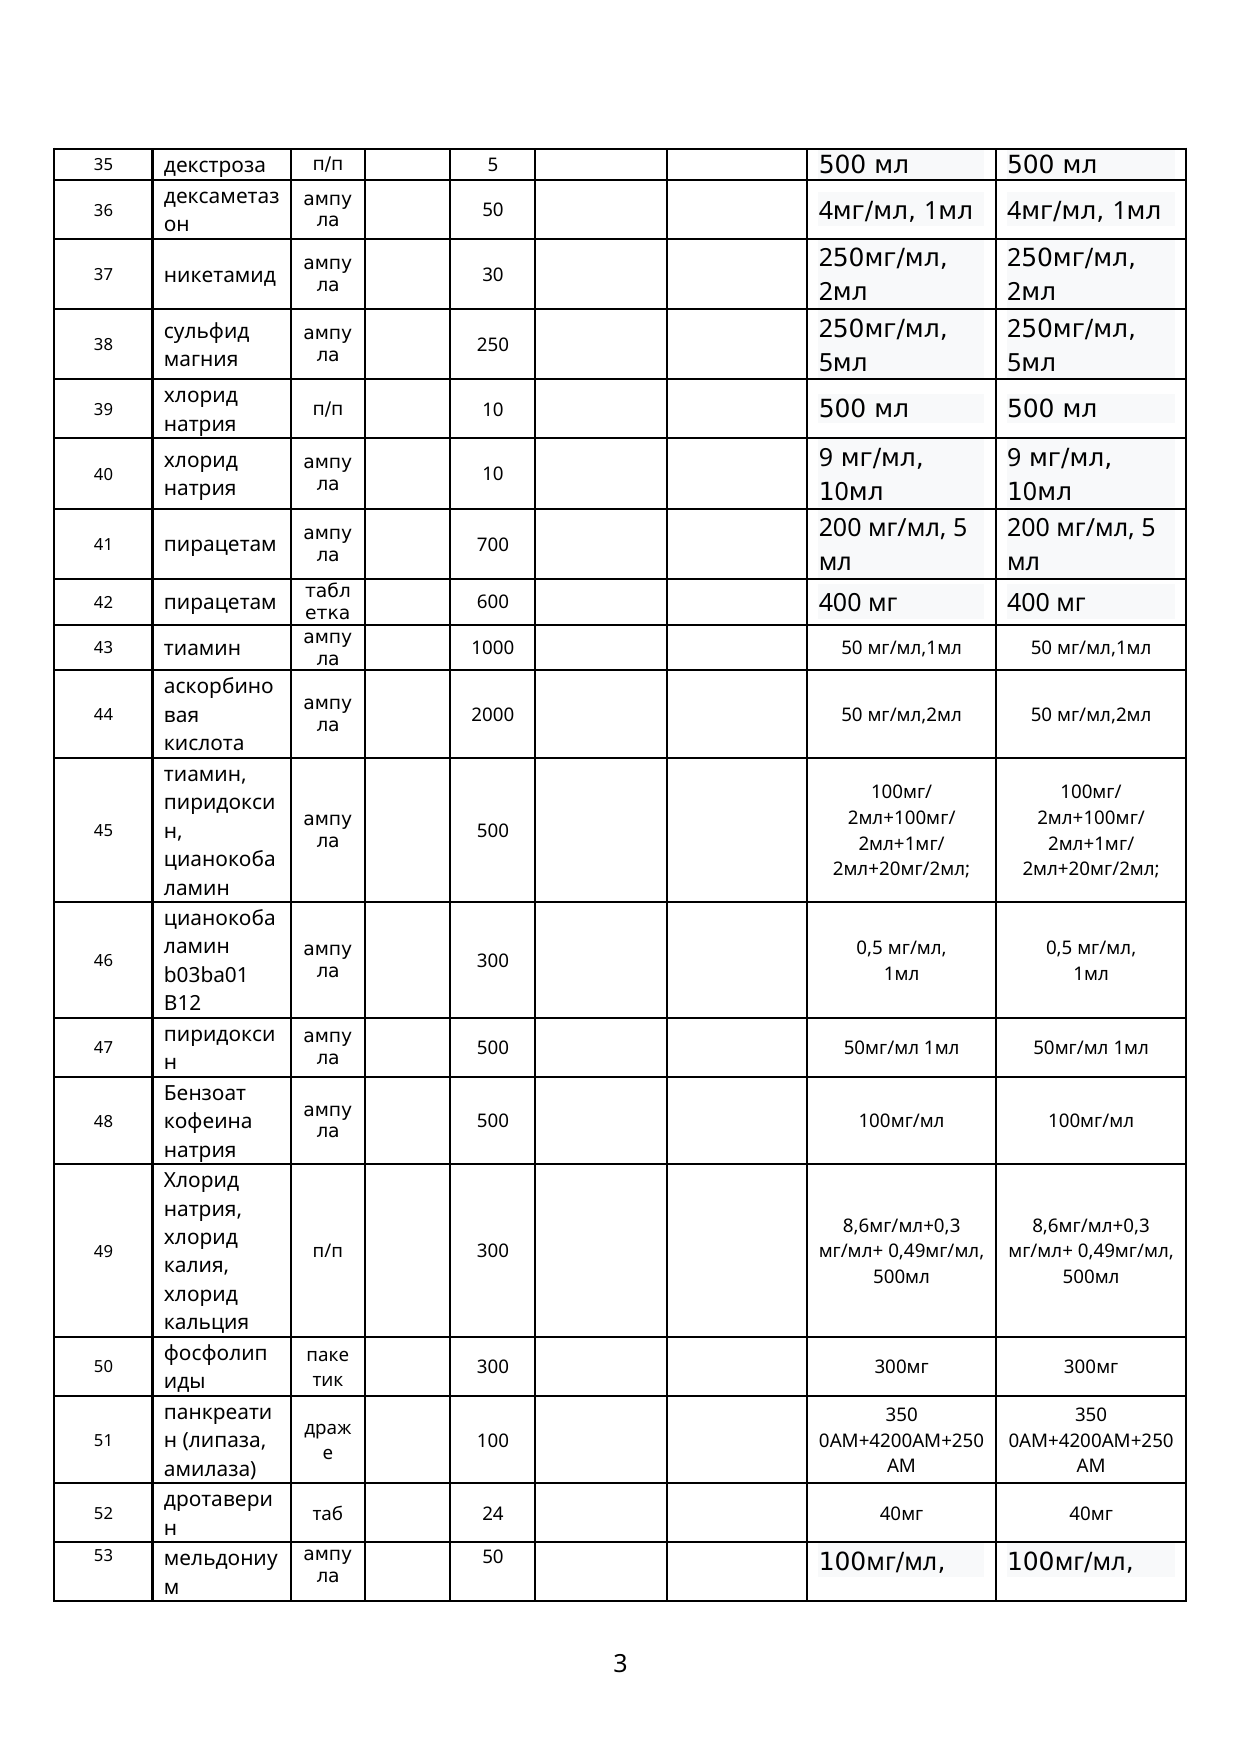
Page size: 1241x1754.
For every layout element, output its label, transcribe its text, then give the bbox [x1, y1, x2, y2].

table_cell [536, 580, 666, 623]
table_cell 46 [55, 903, 151, 1017]
table_cell панкреатин (липаза, амилаза) [154, 1397, 290, 1482]
table_cell [366, 626, 449, 669]
table_cell [536, 1338, 666, 1395]
table_cell 50 мг/мл,2мл [997, 671, 1185, 757]
table_cell 5 [451, 150, 534, 179]
table_cell п/п [292, 380, 364, 437]
table_cell 100 [451, 1397, 534, 1482]
table_cell 36 [55, 181, 151, 238]
table_cell пирацетам [154, 580, 290, 623]
table_cell тиамин [154, 626, 290, 669]
table_cell 8,6мг/мл+0,3 мг/мл+ 0,49мг/мл, 500мл [997, 1165, 1185, 1336]
table_cell [366, 380, 449, 437]
table_cell 100мг/2мл+100мг/2мл+1мг/2мл+20мг/2мл; [997, 759, 1185, 901]
table_cell [536, 626, 666, 669]
table_cell [536, 380, 666, 437]
table_cell ампула [292, 759, 364, 901]
table_cell 300 [451, 1165, 534, 1336]
table_cell [536, 671, 666, 757]
table_cell 24 [451, 1484, 534, 1541]
table_cell 40 [55, 439, 151, 507]
table_cell 0,5 мг/мл, 1мл [997, 903, 1185, 1017]
table_cell 4мг/мл, 1мл [808, 181, 995, 238]
table_cell [668, 439, 806, 507]
table_cell 50 мг/мл,1мл [997, 626, 1185, 669]
table_cell [366, 671, 449, 757]
table_cell 250 [451, 310, 534, 378]
table_cell 52 [55, 1484, 151, 1541]
table_cell [536, 1484, 666, 1541]
table_cell тиамин, пиридоксин, цианокобаламин [154, 759, 290, 901]
table_cell 100мг/мл [808, 1078, 995, 1163]
table_cell 50мг/мл 1мл [808, 1019, 995, 1076]
table_cell [536, 240, 666, 308]
table_cell ампула [292, 1078, 364, 1163]
table_cell [366, 580, 449, 623]
table_cell [668, 1338, 806, 1395]
table_cell [668, 626, 806, 669]
table_cell [536, 1397, 666, 1482]
table_cell 43 [55, 626, 151, 669]
table_cell [536, 1078, 666, 1163]
table_cell 37 [55, 240, 151, 308]
table_cell 30 [451, 240, 534, 308]
table_cell [668, 1397, 806, 1482]
table_cell 53 [55, 1543, 151, 1600]
table_cell 600 [451, 580, 534, 623]
table_cell [668, 240, 806, 308]
table_cell 300 [451, 1338, 534, 1395]
table_cell [668, 580, 806, 623]
table_cell [668, 181, 806, 238]
table_cell 500 [451, 759, 534, 901]
table_cell фосфолипиды [154, 1338, 290, 1395]
table_cell 0,5 мг/мл, 1мл [808, 903, 995, 1017]
table_cell 45 [55, 759, 151, 901]
table_cell [668, 671, 806, 757]
table_cell дексаметазон [154, 181, 290, 238]
table_cell п/п [292, 1165, 364, 1336]
table_cell 100мг/мл [997, 1078, 1185, 1163]
table_cell [536, 439, 666, 507]
table_cell 1000 [451, 626, 534, 669]
table_cell таб [292, 1484, 364, 1541]
table_cell [536, 1165, 666, 1336]
table_cell [668, 903, 806, 1017]
table_cell [366, 1078, 449, 1163]
table_cell хлорид натрия [154, 439, 290, 507]
table_cell 50 [55, 1338, 151, 1395]
table_cell 49 [55, 1165, 151, 1336]
table_cell 300мг [997, 1338, 1185, 1395]
table_cell [668, 1078, 806, 1163]
table_cell таблетка [292, 580, 364, 623]
table_cell [536, 181, 666, 238]
table_cell [366, 510, 449, 578]
table_cell [366, 759, 449, 901]
table_cell сульфид магния [154, 310, 290, 378]
table_cell [536, 310, 666, 378]
table_cell [366, 150, 449, 179]
table_cell Бензоат кофеина натрия [154, 1078, 290, 1163]
table_cell пирацетам [154, 510, 290, 578]
table_cell 10 [451, 380, 534, 437]
table_cell 100мг/мл, 5мл [808, 1543, 995, 1600]
table_cell 41 [55, 510, 151, 578]
table_cell [536, 150, 666, 179]
table_cell [668, 380, 806, 437]
table_cell 2000 [451, 671, 534, 757]
table_cell 700 [451, 510, 534, 578]
table_cell 10 [451, 439, 534, 507]
table_cell мельдониум [154, 1543, 290, 1600]
table_cell [366, 439, 449, 507]
table_cell [366, 1543, 449, 1600]
table_cell 35 [55, 150, 151, 179]
table_cell [536, 1543, 666, 1600]
table_cell аскорбиновая кислота [154, 671, 290, 757]
table_cell ампула [292, 1543, 364, 1600]
table_cell [668, 1165, 806, 1336]
table_cell декстроза [154, 150, 290, 179]
table_cell [366, 1484, 449, 1541]
table_cell 40мг [997, 1484, 1185, 1541]
table_cell [668, 510, 806, 578]
table_cell 51 [55, 1397, 151, 1482]
table_cell ампула [292, 510, 364, 578]
table_cell 8,6мг/мл+0,3 мг/мл+ 0,49мг/мл, 500мл [808, 1165, 995, 1336]
table_cell пакетик [292, 1338, 364, 1395]
table_cell 50 мг/мл,2мл [808, 671, 995, 757]
table_cell ампула [292, 626, 364, 669]
table_cell дротаверин [154, 1484, 290, 1541]
table_cell 400 мг [997, 580, 1185, 623]
table_cell 3500АМ+4200АМ+250АМ [997, 1397, 1185, 1482]
table_cell ампула [292, 181, 364, 238]
table_cell ампула [292, 903, 364, 1017]
table_cell [366, 1338, 449, 1395]
table_cell ампула [292, 439, 364, 507]
table_cell [668, 150, 806, 179]
table_cell ампула [292, 240, 364, 308]
table_cell [366, 1165, 449, 1336]
table_cell цианокобаламин b03ba01 B12 [154, 903, 290, 1017]
table_cell [668, 1019, 806, 1076]
table_cell 42 [55, 580, 151, 623]
table_cell [536, 1019, 666, 1076]
table_cell 40мг [808, 1484, 995, 1541]
table_cell [668, 1543, 806, 1600]
table_cell ампула [292, 310, 364, 378]
table_cell пиридоксин [154, 1019, 290, 1076]
table_cell 50 [451, 1543, 534, 1600]
table_cell 4мг/мл, 1мл [997, 181, 1185, 238]
table_cell 500 [451, 1078, 534, 1163]
table_cell [366, 310, 449, 378]
table_cell п/п [292, 150, 364, 179]
table_cell [668, 310, 806, 378]
table_cell [366, 181, 449, 238]
table_cell 400 мг [808, 580, 995, 623]
table_cell 50 [451, 181, 534, 238]
table_cell 500 мл [808, 380, 995, 437]
table_cell [536, 903, 666, 1017]
table_cell 500 [451, 1019, 534, 1076]
table_cell Хлорид натрия, хлорид калия, хлорид кальция [154, 1165, 290, 1336]
table_cell 44 [55, 671, 151, 757]
table_cell 300 [451, 903, 534, 1017]
table_cell 39 [55, 380, 151, 437]
table_cell 38 [55, 310, 151, 378]
table_cell 50 мг/мл,1мл [808, 626, 995, 669]
table_cell 100мг/2мл+100мг/2мл+1мг/2мл+20мг/2мл; [808, 759, 995, 901]
table_cell 500 мл [997, 380, 1185, 437]
table_cell [668, 759, 806, 901]
table_cell [536, 759, 666, 901]
table_cell 50мг/мл 1мл [997, 1019, 1185, 1076]
table_cell [536, 510, 666, 578]
table_cell 100мг/мл, 5мл [997, 1543, 1185, 1600]
table_cell [366, 1397, 449, 1482]
table_cell хлорид натрия [154, 380, 290, 437]
table_cell [366, 240, 449, 308]
table_cell ампула [292, 1019, 364, 1076]
table_cell 47 [55, 1019, 151, 1076]
table_cell 48 [55, 1078, 151, 1163]
table_cell [668, 1484, 806, 1541]
table_cell 3500АМ+4200АМ+250АМ [808, 1397, 995, 1482]
table_cell никетамид [154, 240, 290, 308]
table_cell драже [292, 1397, 364, 1482]
table_cell [366, 903, 449, 1017]
table_cell [366, 1019, 449, 1076]
table_cell 300мг [808, 1338, 995, 1395]
table_cell ампула [292, 671, 364, 757]
